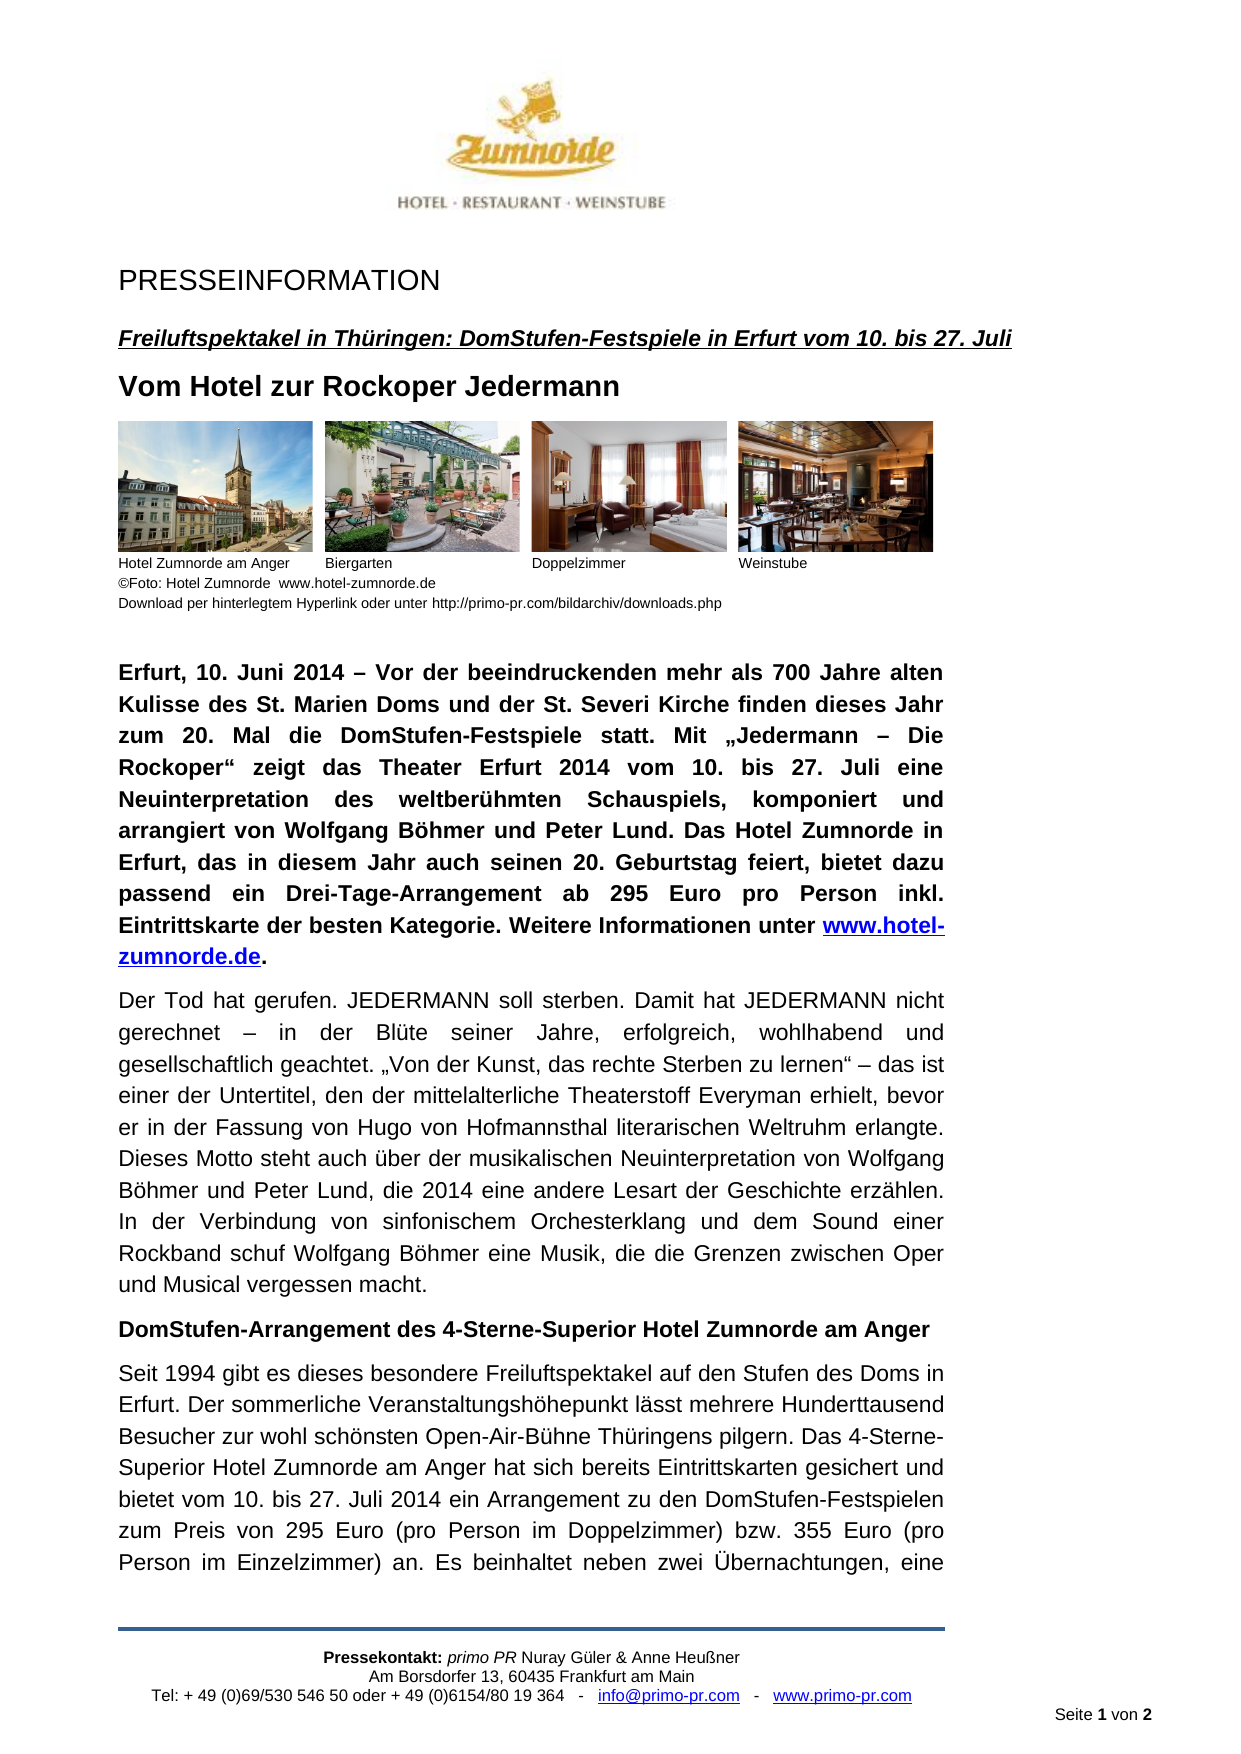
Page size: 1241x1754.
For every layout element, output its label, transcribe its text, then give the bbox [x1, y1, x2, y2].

picture [361, 59, 702, 230]
text ©Foto: Hotel Zumnorde www.hotel-zumnorde.de [118, 575, 945, 592]
picture [118, 421, 313, 552]
text Freiluftspektakel in Thüringen: DomStufen-Festspiele in Erfurt vom 10. bis 27. Juli [118, 325, 1063, 351]
picture [325, 421, 520, 552]
text DomStufen-Arrangement des 4-Sterne-Superior Hotel Zumnorde am Anger [118, 1316, 945, 1342]
text Vom Hotel zur Rockoper Jedermann [118, 369, 945, 402]
picture [531, 421, 727, 552]
text Der Tod hat gerufen. JEDERMANN soll sterben. Damit hat JEDERMANN nicht gerechnet – in der Blüte seiner Jahre, erfolgreich, wohlhabend und gesellschaftlich geachtet. „Von der Kunst, das rechte Sterben zu lernen“ – das ist einer der Untertitel, den der mittelalterliche Theaterstoff Everyman erhielt, bevor er in der Fassung von Hugo von Hofmannsthal literarischen Weltruhm erlangte. Dieses Motto steht auch über der musikalischen Neuinterpretation von Wolfgang Böhmer und Peter Lund, die 2014 eine andere Lesart der Geschichte erzählen. In der Verbindung von sinfonischem Orchesterklang und dem Sound einer Rockband schuf Wolfgang Böhmer eine Musik, die die Grenzen zwischen Oper und Musical vergessen macht. [118, 987, 945, 1298]
text Hotel Zumnorde am Anger Biergarten Doppelzimmer Weinstube [118, 555, 945, 572]
text Erfurt, 10. Juni 2014 – Vor der beeindruckenden mehr als 700 Jahre alten Kulisse des St. Marien Doms und der St. Severi Kirche finden dieses Jahr zum 20. Mal die DomStufen-Festspiele statt. Mit „Jedermann – Die Rockoper“ zeigt das Theater Erfurt 2014 vom 10. bis 27. Juli eine Neuinterpretation des weltberühmten Schauspiels, komponiert und arrangiert von Wolfgang Böhmer und Peter Lund. Das Hotel Zumnorde in Erfurt, das in diesem Jahr auch seinen 20. Geburtstag feiert, bietet dazu passend ein Drei-Tage-Arrangement ab 295 Euro pro Person inkl. Eintrittskarte der besten Kategorie. Weitere Informationen unter www.hotel-zumnorde.de. [118, 659, 945, 970]
picture [738, 421, 934, 552]
text Download per hinterlegtem Hyperlink oder unter http://primo-pr.com/bildarchiv/downloads.php [118, 595, 945, 612]
